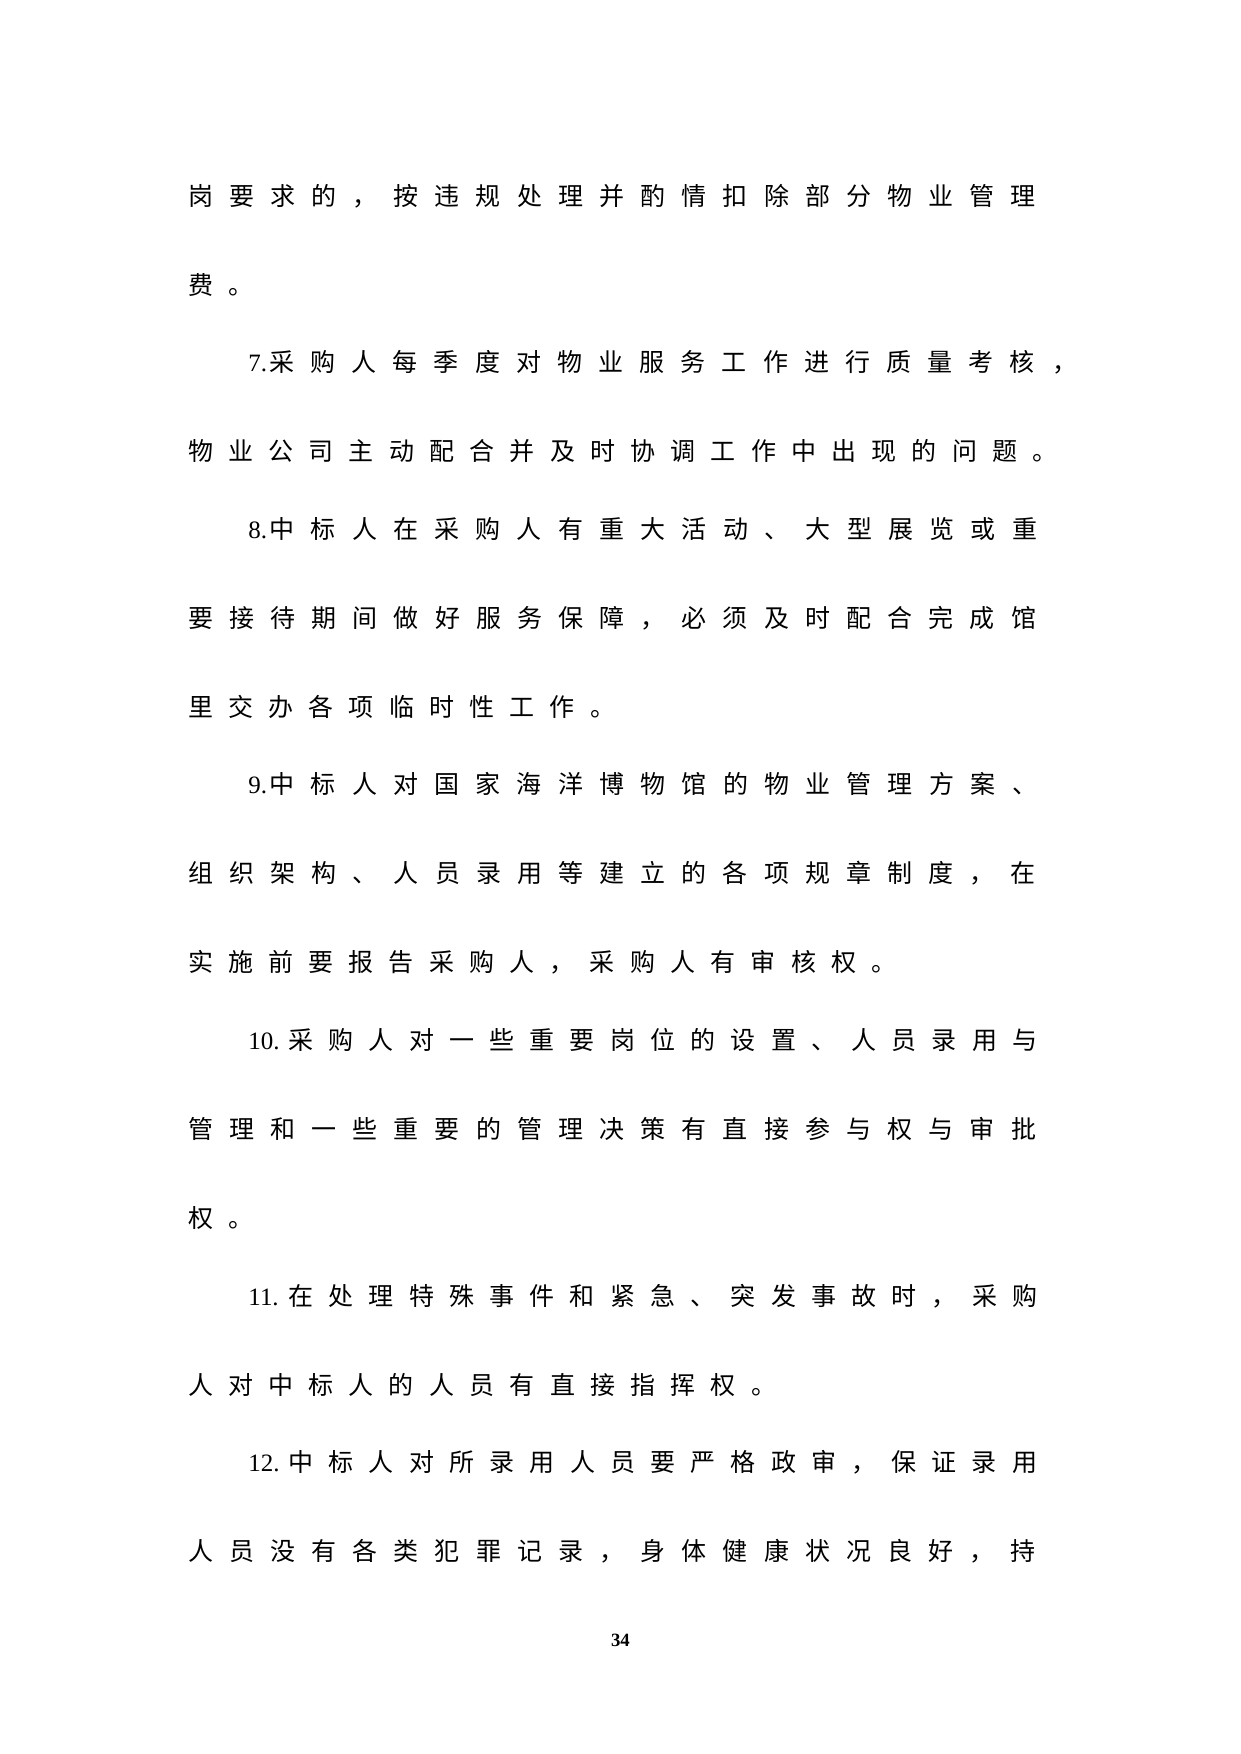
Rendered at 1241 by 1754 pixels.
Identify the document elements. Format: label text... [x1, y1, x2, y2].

text 9.中标人对国家海洋博物馆的物业管理方案、组织架构、人员录用等建立的各项规章制度，在实施前要报告采购人，采购人有审核权。 [188, 753, 1052, 991]
text 7.采购人每季度对物业服务工作进行质量考核，物业公司主动配合并及时协调工作中出现的问题。 [188, 331, 1052, 479]
text 11.在处理特殊事件和紧急、突发事故时，采购人对中标人的人员有直接指挥权。 [188, 1264, 1052, 1413]
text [188, 1431, 1052, 1579]
text 10.采购人对一些重要岗位的设置、人员录用与管理和一些重要的管理决策有直接参与权与审批权。 [188, 1009, 1052, 1246]
text 8.中标人在采购人有重大活动、大型展览或重要接待期间做好服务保障，必须及时配合完成馆里交办各项临时性工作。 [188, 498, 1052, 735]
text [188, 164, 1052, 313]
